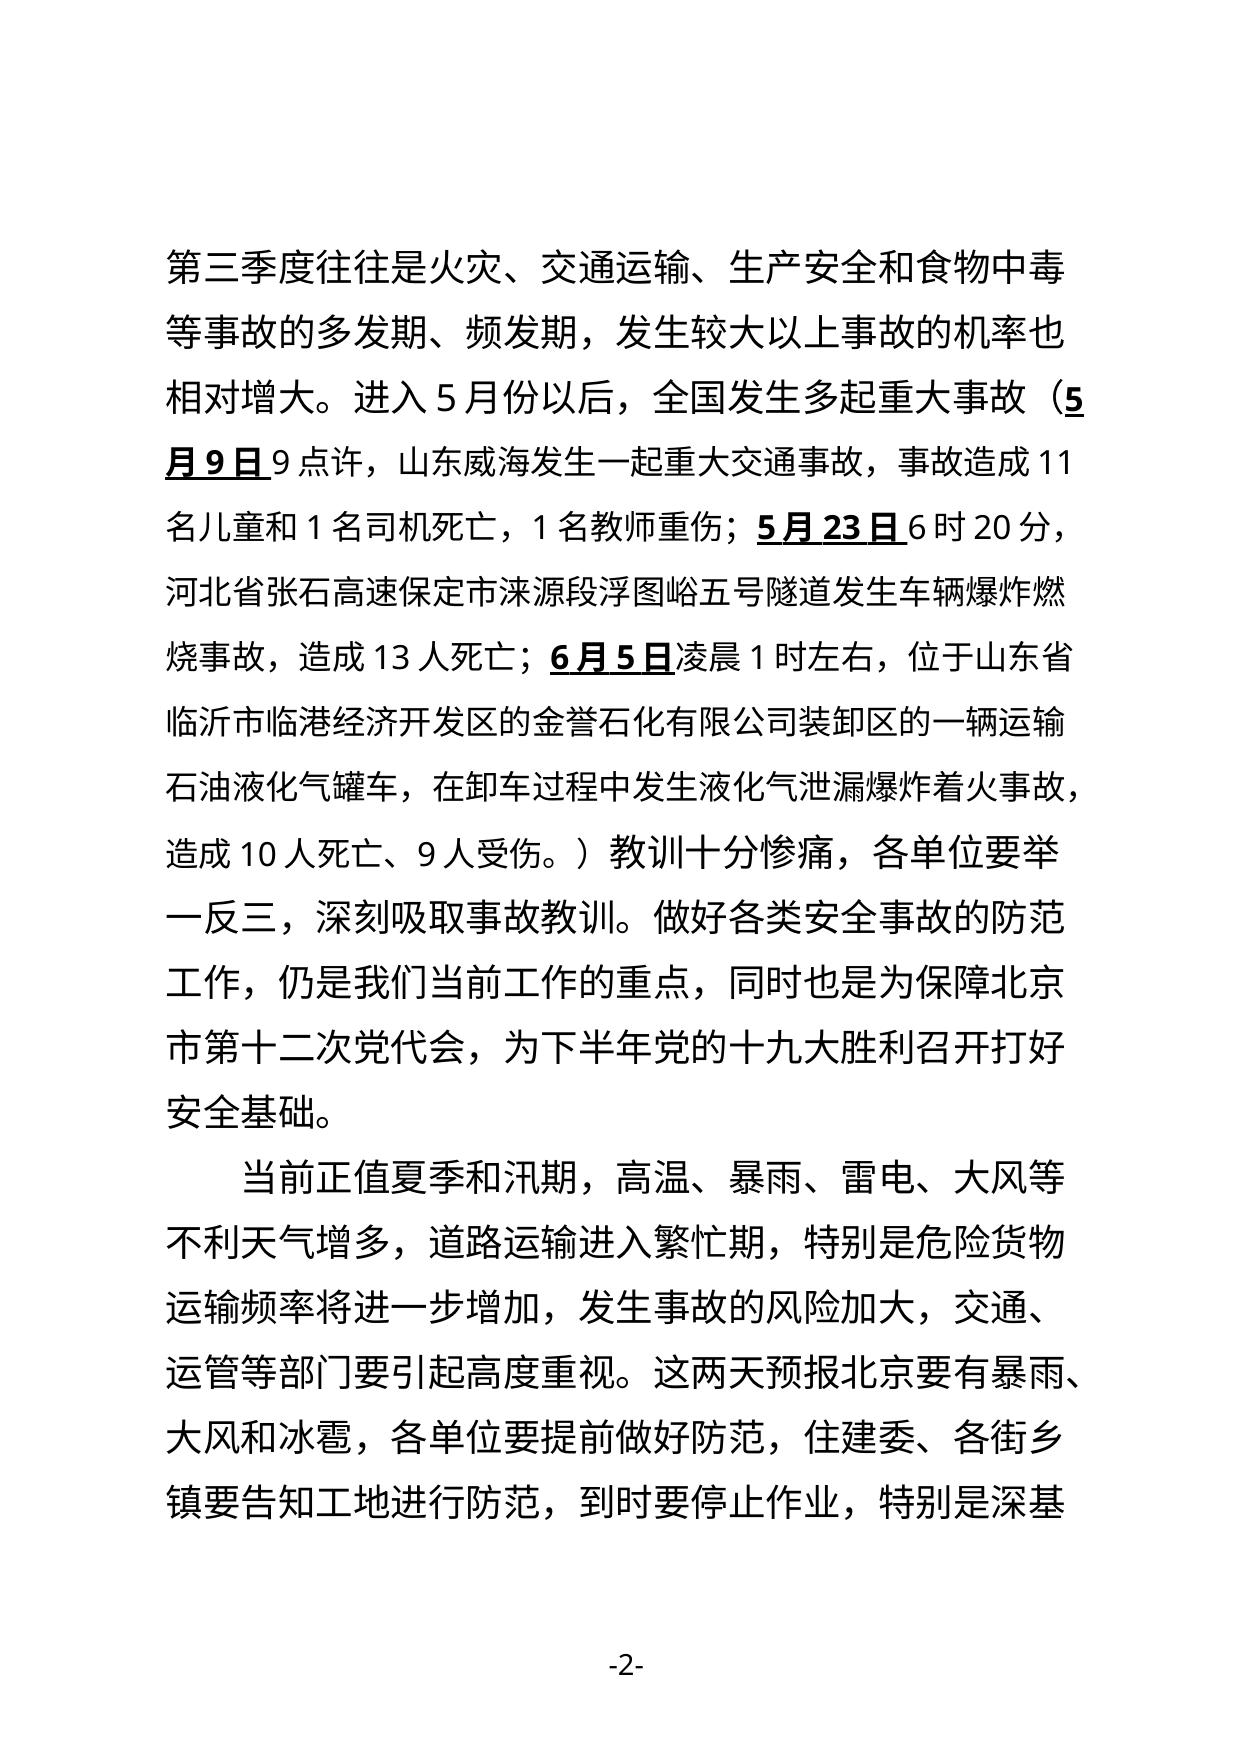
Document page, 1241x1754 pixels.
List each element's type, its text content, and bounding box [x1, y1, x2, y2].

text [165, 233, 1087, 1143]
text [165, 1397, 1087, 1533]
